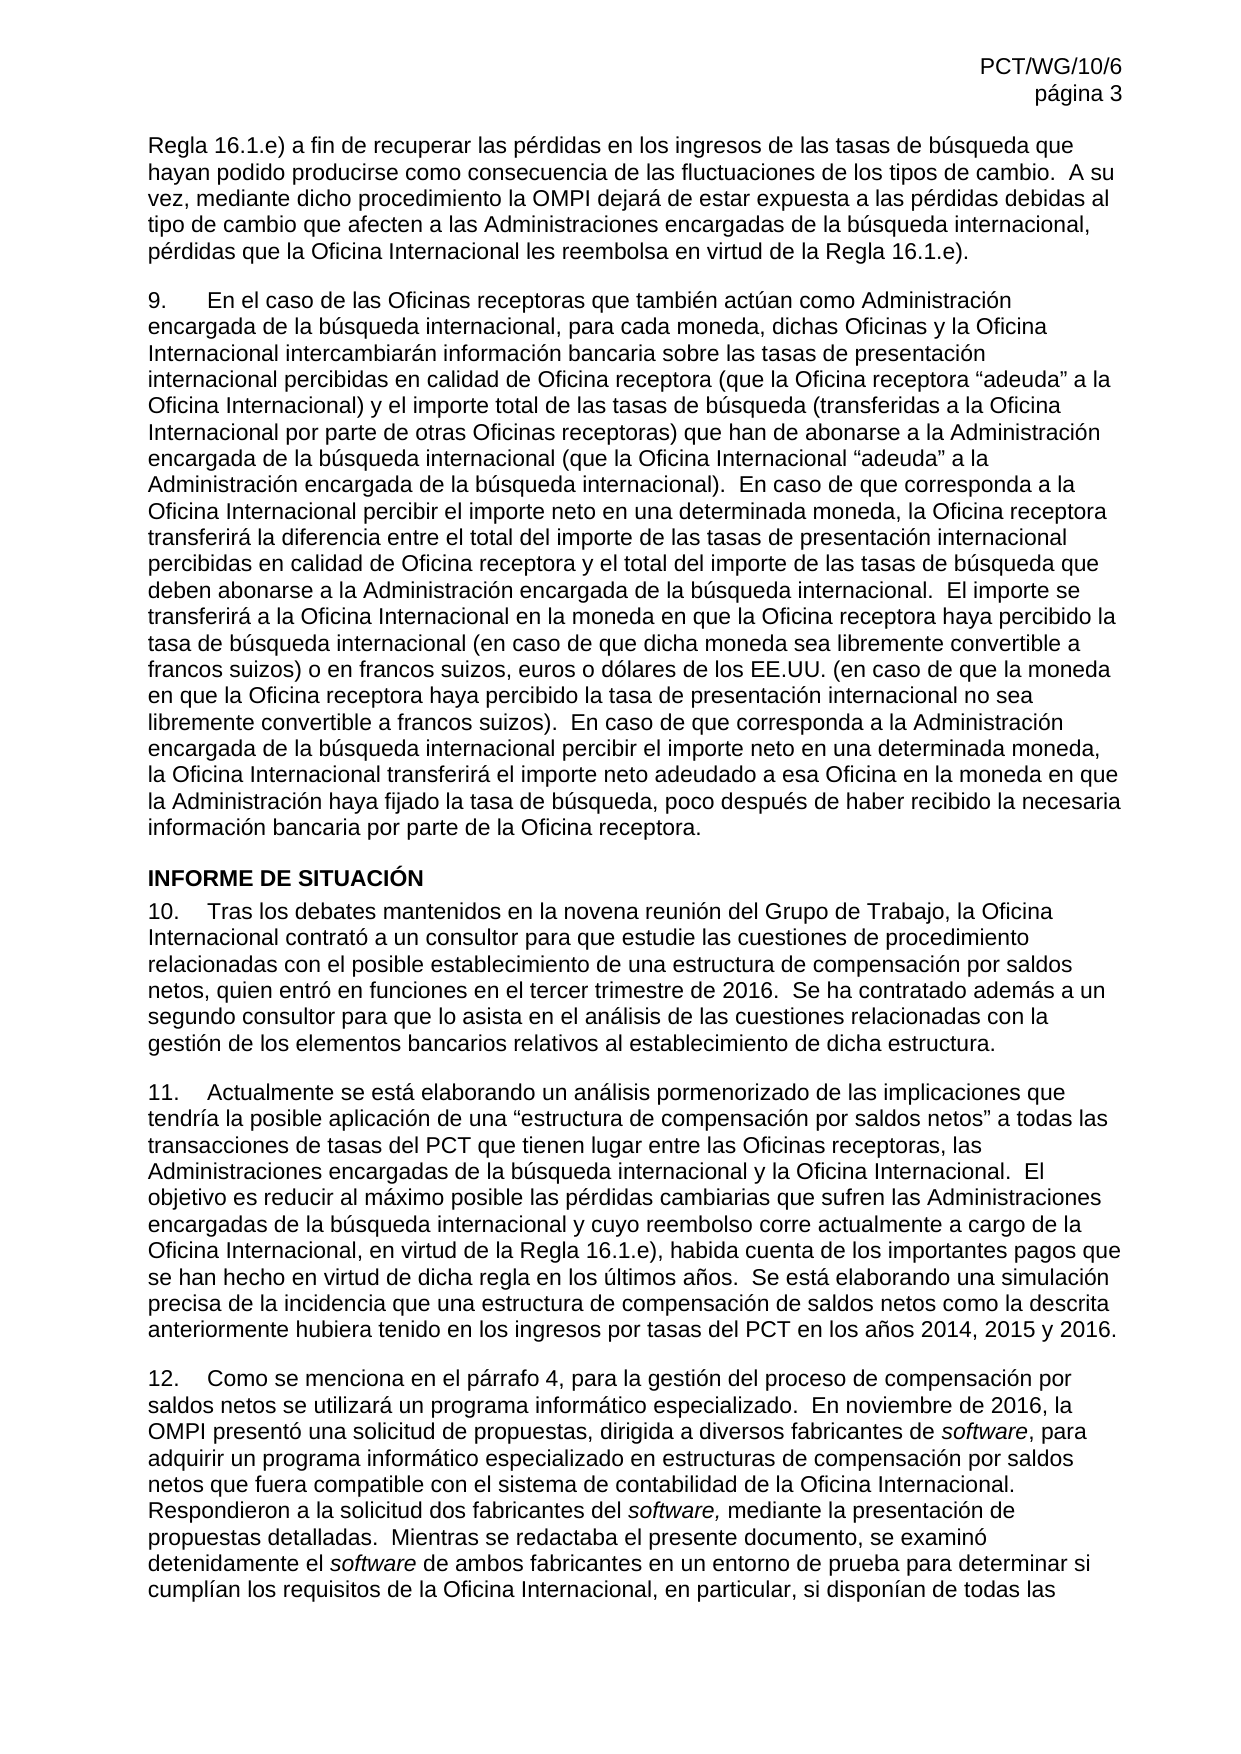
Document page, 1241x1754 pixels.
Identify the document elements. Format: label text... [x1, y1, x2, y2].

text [148, 1365, 1122, 1603]
subtitle INFORME DE SITUACIÓN [148, 865, 1122, 892]
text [148, 132, 1122, 264]
text En el caso de las Oficinas receptoras que también actúan como Administración encargada de la búsqueda internacional, para cada moneda, dichas Oficinas y la Oficina Internacional intercambiarán información bancaria sobre las tasas de presentación internacional percibidas en calidad de Oficina receptora (que la Oficina receptora “adeuda” a la Oficina Internacional) y el importe total de las tasas de búsqueda (transferidas a la Oficina Internacional por parte de otras Oficinas receptoras) que han de abonarse a la Administración encargada de la búsqueda internacional (que la Oficina Internacional “adeuda” a la Administración encargada de la búsqueda internacional). En caso de que corresponda a la Oficina Internacional percibir el importe neto en una determinada moneda, la Oficina receptora transferirá la diferencia entre el total del importe de las tasas de presentación internacional percibidas en calidad de Oficina receptora y el total del importe de las tasas de búsqueda que deben abonarse a la Administración encargada de la búsqueda internacional. El importe se transferirá a la Oficina Internacional en la moneda en que la Oficina receptora haya percibido la tasa de búsqueda internacional (en caso de que dicha moneda sea libremente convertible a francos suizos) o en francos suizos, euros o dólares de los EE.UU. (en caso de que la moneda en que la Oficina receptora haya percibido la tasa de presentación internacional no sea libremente convertible a francos suizos). En caso de que corresponda a la Administración encargada de la búsqueda internacional percibir el importe neto en una determinada moneda, la Oficina Internacional transferirá el importe neto adeudado a esa Oficina en la moneda en que la Administración haya fijado la tasa de búsqueda, poco después de haber recibido la necesaria información bancaria por parte de la Oficina receptora. [148, 287, 1122, 840]
text Tras los debates mantenidos en la novena reunión del Grupo de Trabajo, la Oficina Internacional contrató a un consultor para que estudie las cuestiones de procedimiento relacionadas con el posible establecimiento de una estructura de compensación por saldos netos, quien entró en funciones en el tercer trimestre de 2016. Se ha contratado además a un segundo consultor para que lo asista en el análisis de las cuestiones relacionadas con la gestión de los elementos bancarios relativos al establecimiento de dicha estructura. [148, 898, 1122, 1056]
text Actualmente se está elaborando un análisis pormenorizado de las implicaciones que tendría la posible aplicación de una “estructura de compensación por saldos netos” a todas las transacciones de tasas del PCT que tienen lugar entre las Oficinas receptoras, las Administraciones encargadas de la búsqueda internacional y la Oficina Internacional. El objetivo es reducir al máximo posible las pérdidas cambiarias que sufren las Administraciones encargadas de la búsqueda internacional y cuyo reembolso corre actualmente a cargo de la Oficina Internacional, en virtud de la Regla 16.1.e), habida cuenta de los importantes pagos que se han hecho en virtud de dicha regla en los últimos años. Se está elaborando una simulación precisa de la incidencia que una estructura de compensación de saldos netos como la descrita anteriormente hubiera tenido en los ingresos por tasas del PCT en los años 2014, 2015 y 2016. [148, 1079, 1122, 1342]
